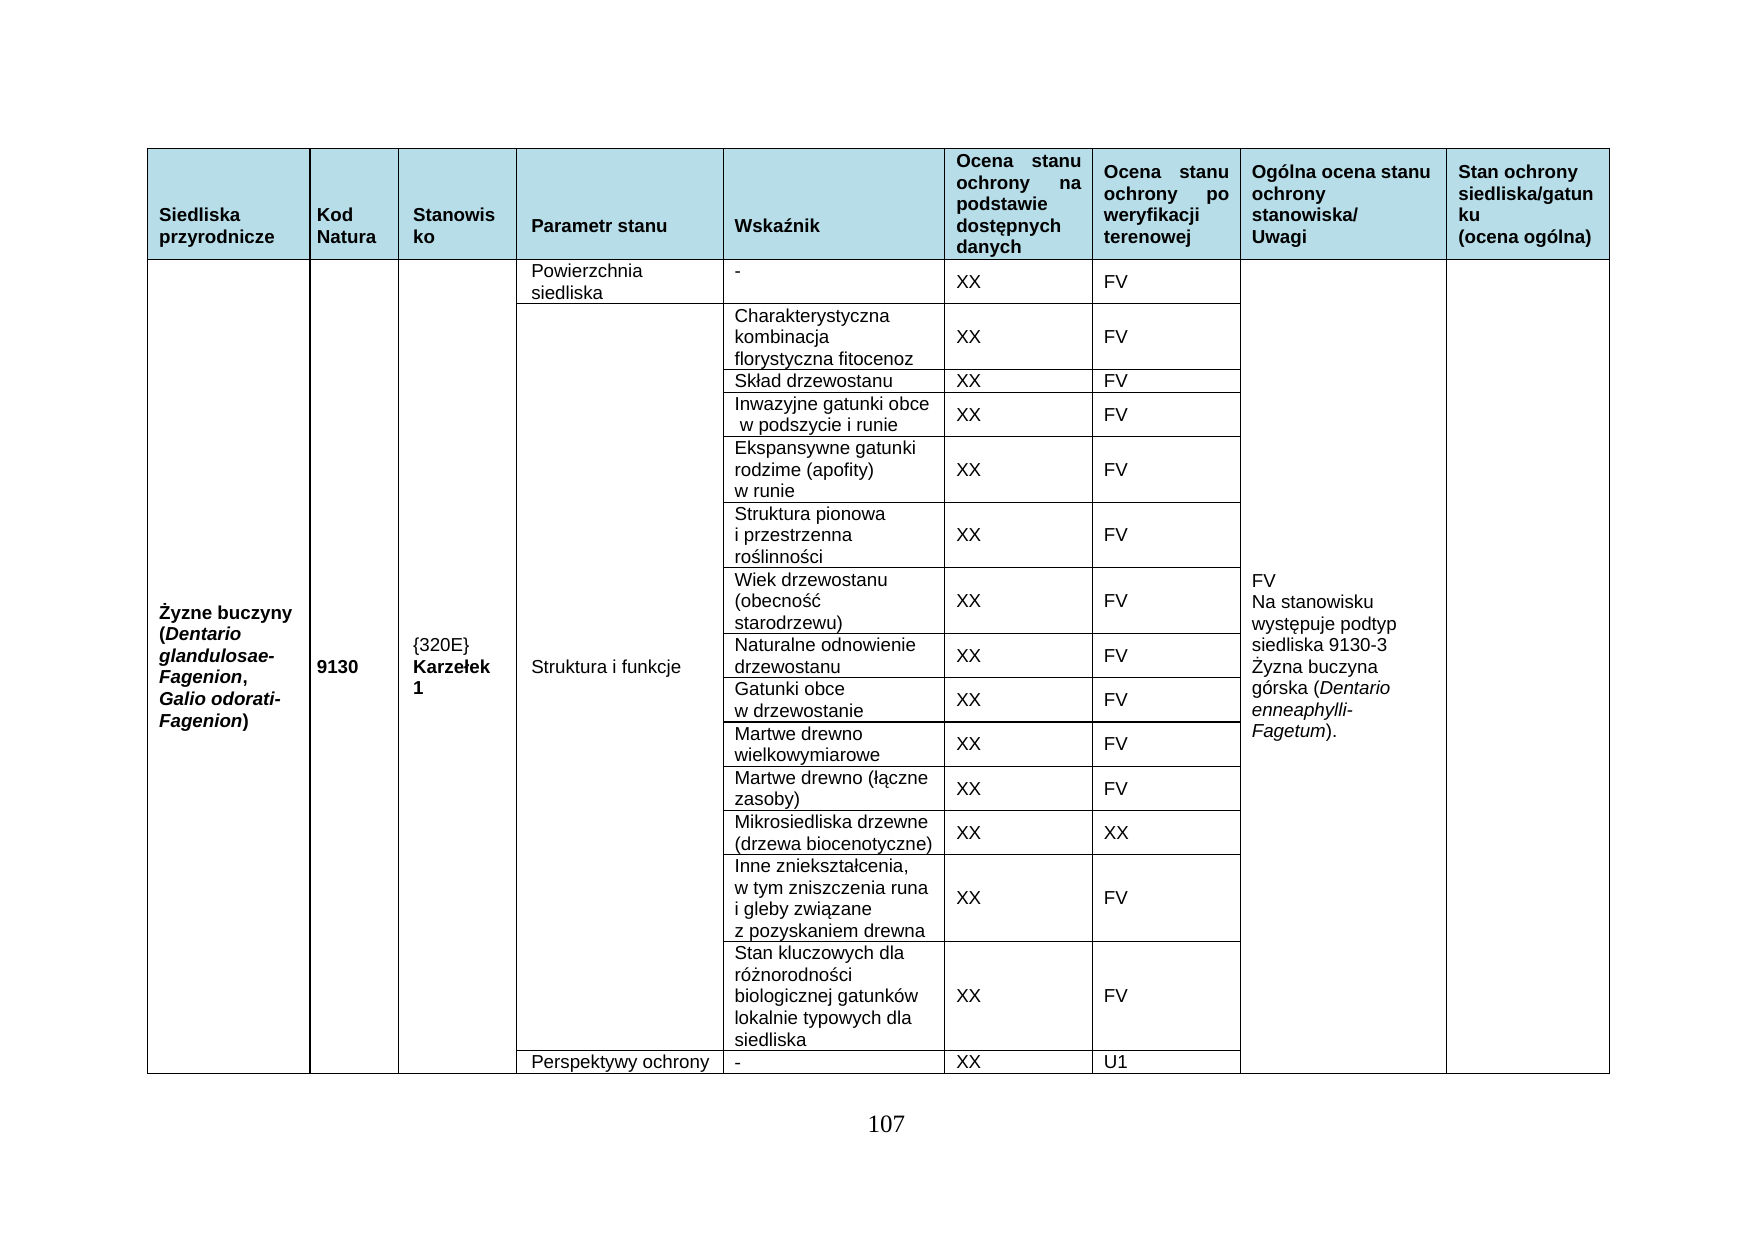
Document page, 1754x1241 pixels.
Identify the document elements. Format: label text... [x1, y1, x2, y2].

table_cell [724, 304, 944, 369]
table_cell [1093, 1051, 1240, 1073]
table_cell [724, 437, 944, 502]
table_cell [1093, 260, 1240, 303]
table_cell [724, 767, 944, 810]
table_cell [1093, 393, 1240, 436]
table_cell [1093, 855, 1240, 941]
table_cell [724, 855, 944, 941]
table_header Stan ochrony siedliska/gatunku (ocena ogólna) [1447, 149, 1609, 259]
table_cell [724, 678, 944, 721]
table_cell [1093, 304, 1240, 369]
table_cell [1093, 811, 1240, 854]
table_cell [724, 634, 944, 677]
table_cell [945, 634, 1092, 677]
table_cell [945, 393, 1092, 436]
table_header Siedliska przyrodnicze [148, 149, 309, 259]
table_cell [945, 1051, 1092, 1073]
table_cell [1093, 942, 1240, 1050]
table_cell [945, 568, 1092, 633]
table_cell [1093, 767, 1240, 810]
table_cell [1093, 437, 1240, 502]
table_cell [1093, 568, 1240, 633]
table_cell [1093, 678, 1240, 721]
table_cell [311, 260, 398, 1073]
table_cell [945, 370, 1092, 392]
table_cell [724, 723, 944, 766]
table_header Ocena stanu ochrony po weryfikacji terenowej [1093, 149, 1240, 259]
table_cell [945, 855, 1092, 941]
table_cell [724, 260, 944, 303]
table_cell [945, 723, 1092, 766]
table_header Wskaźnik [724, 149, 944, 259]
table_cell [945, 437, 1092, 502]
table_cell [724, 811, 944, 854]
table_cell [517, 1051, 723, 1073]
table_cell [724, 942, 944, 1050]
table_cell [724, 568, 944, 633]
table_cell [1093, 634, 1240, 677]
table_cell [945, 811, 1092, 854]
table_header Ogólna ocena stanu ochrony stanowiska/ Uwagi [1241, 149, 1446, 259]
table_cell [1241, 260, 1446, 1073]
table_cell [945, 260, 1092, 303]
table_header Stanowisko [399, 149, 516, 259]
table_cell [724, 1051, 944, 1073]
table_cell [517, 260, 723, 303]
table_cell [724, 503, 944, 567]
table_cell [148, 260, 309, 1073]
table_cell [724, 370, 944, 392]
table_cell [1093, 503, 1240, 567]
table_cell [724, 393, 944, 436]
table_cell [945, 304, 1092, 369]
table_header Kod Natura [311, 149, 398, 259]
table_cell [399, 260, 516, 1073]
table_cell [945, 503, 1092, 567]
table_header Parametr stanu [517, 149, 723, 259]
table_header Ocena stanu ochrony na podstawie dostępnych danych [945, 149, 1092, 259]
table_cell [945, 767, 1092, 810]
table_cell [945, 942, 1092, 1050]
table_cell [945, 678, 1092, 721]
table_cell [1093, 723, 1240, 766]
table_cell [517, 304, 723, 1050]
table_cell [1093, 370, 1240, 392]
